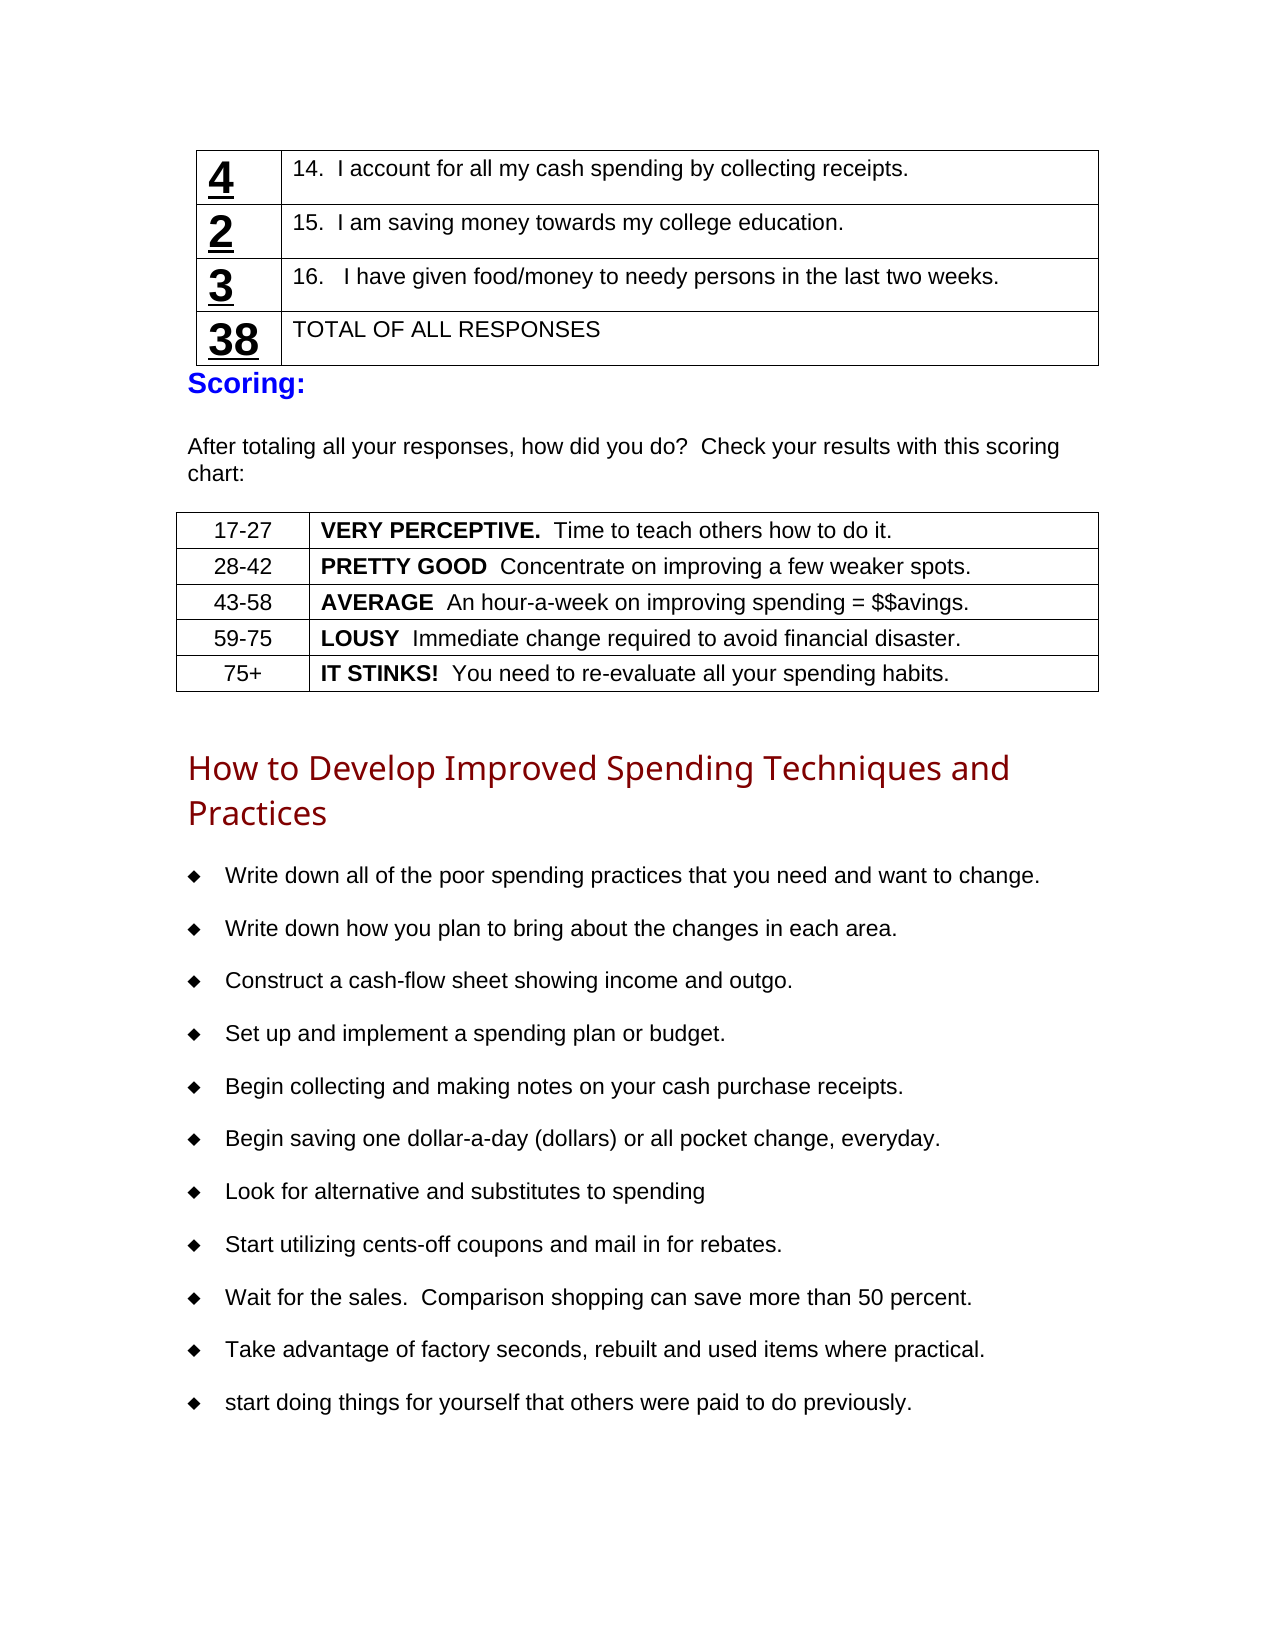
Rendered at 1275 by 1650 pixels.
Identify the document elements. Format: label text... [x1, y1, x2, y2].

table_cell 4 [197, 151, 281, 204]
list start doing things for yourself that others were paid to do previously. [187, 1389, 1087, 1442]
list Set up and implement a spending plan or budget. [187, 1020, 1087, 1073]
list Write down how you plan to bring about the changes in each area. [187, 914, 1087, 967]
list Begin saving one dollar-a-day (dollars) or all pocket change, everyday. [187, 1125, 1087, 1178]
table_cell 15. I am saving money towards my college education. [282, 205, 1098, 257]
text Scoring: [187, 366, 1087, 399]
table_cell 2 [197, 205, 281, 257]
table_cell IT STINKS! You need to re-evaluate all your spending habits. [310, 656, 1098, 691]
table_cell 38 [197, 312, 281, 365]
table_cell TOTAL OF ALL RESPONSES [282, 312, 1098, 365]
table_cell 16. I have given food/money to needy persons in the last two weeks. [282, 259, 1098, 311]
table_header 17-27 [177, 513, 309, 548]
table_cell 75+ [177, 656, 309, 691]
table_cell 3 [197, 259, 281, 311]
table_cell PRETTY GOOD Concentrate on improving a few weaker spots. [310, 549, 1098, 584]
list Construct a cash-flow sheet showing income and outgo. [187, 967, 1087, 1020]
table_cell 43-58 [177, 585, 309, 619]
table_cell 59-75 [177, 620, 309, 655]
list Take advantage of factory seconds, rebuilt and used items where practical. [187, 1336, 1087, 1389]
table_cell LOUSY Immediate change required to avoid financial disaster. [310, 620, 1098, 655]
list Start utilizing cents-off coupons and mail in for rebates. [187, 1231, 1087, 1283]
table_cell AVERAGE An hour-a-week on improving spending = $$avings. [310, 585, 1098, 619]
list Write down all of the poor spending practices that you need and want to change. [187, 862, 1087, 914]
subtitle How to Develop Improved Spending Techniques and Practices [187, 744, 1087, 835]
table_cell 14. I account for all my cash spending by collecting receipts. [282, 151, 1098, 204]
list Begin collecting and making notes on your cash purchase receipts. [187, 1073, 1087, 1125]
text After totaling all your responses, how did you do? Check your results with this scoring chart: [187, 433, 1087, 486]
list Look for alternative and substitutes to spending [187, 1178, 1087, 1231]
table_cell 28-42 [177, 549, 309, 584]
table_header VERY PERCEPTIVE. Time to teach others how to do it. [310, 513, 1098, 548]
list Wait for the sales. Comparison shopping can save more than 50 percent. [187, 1283, 1087, 1336]
